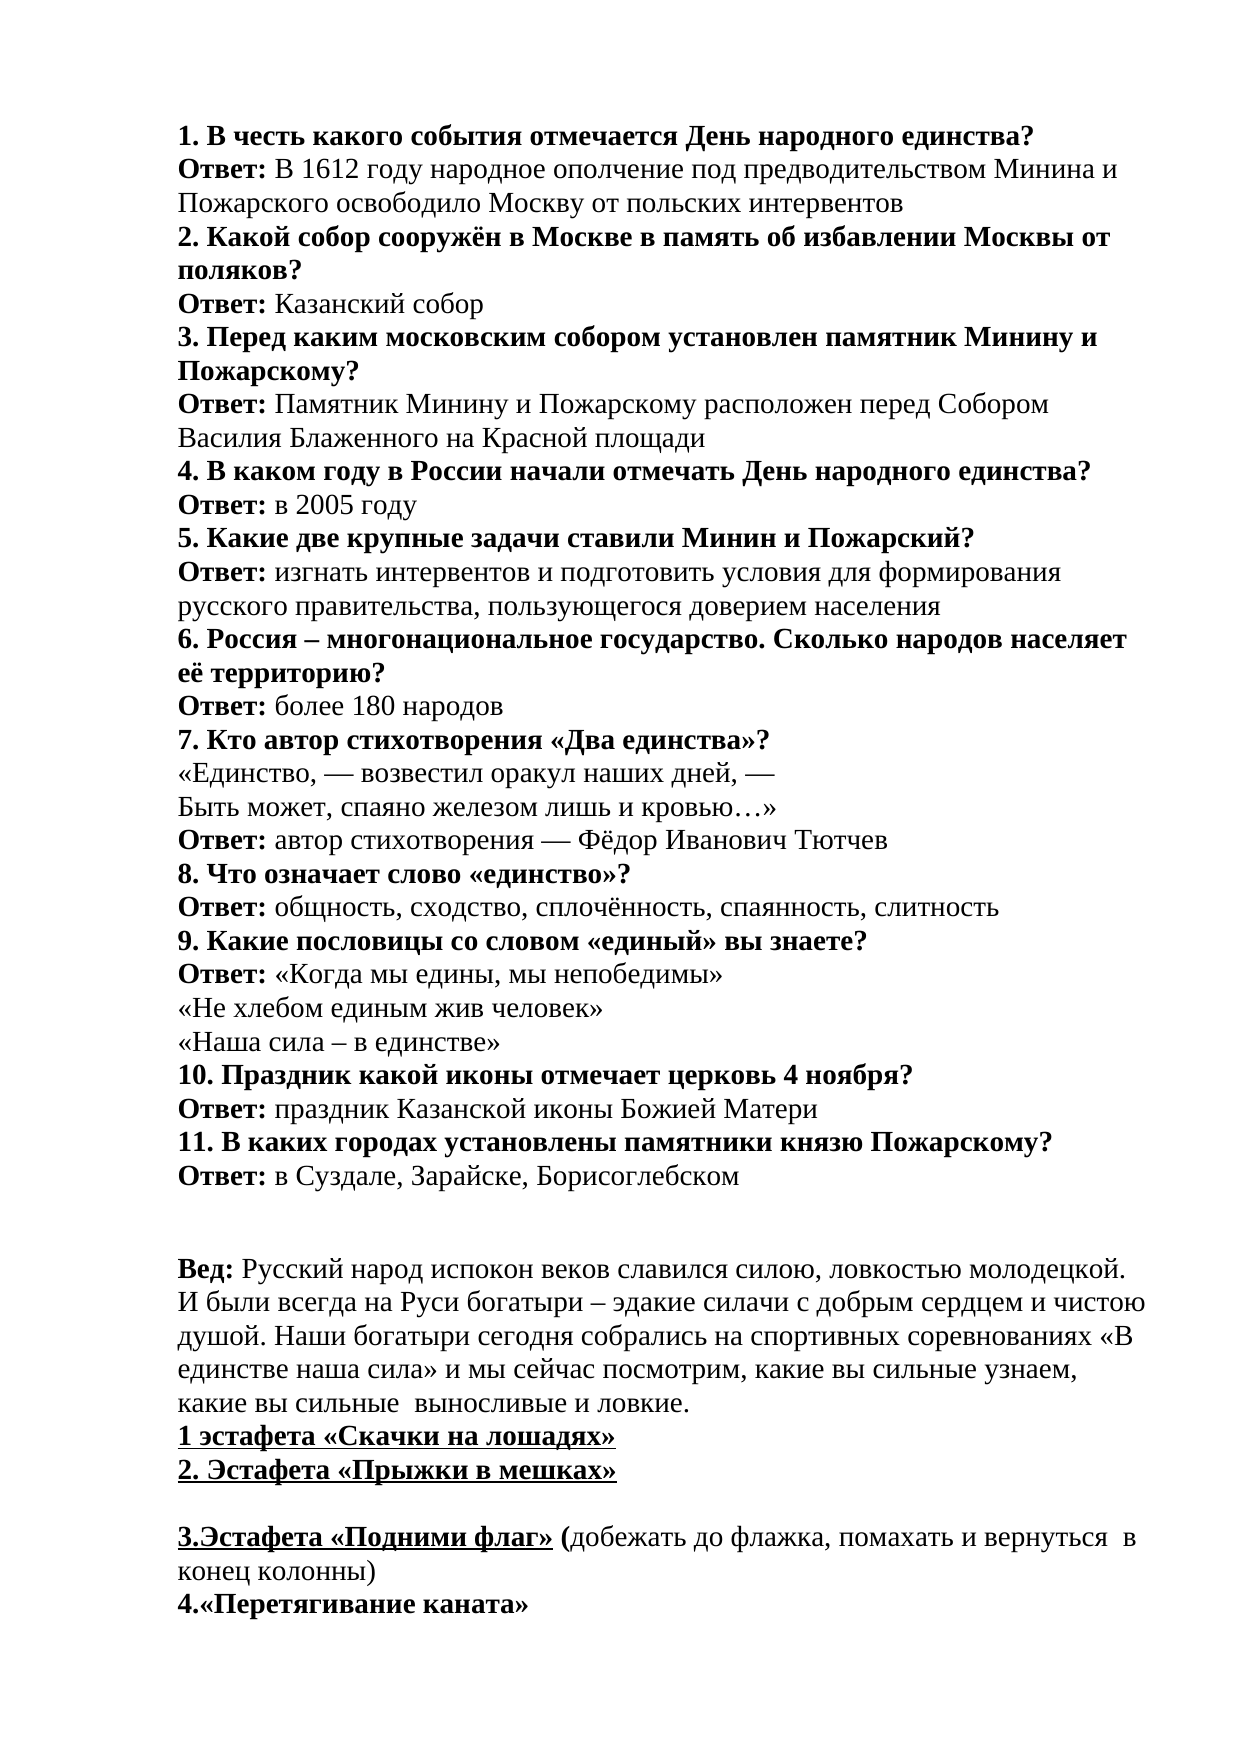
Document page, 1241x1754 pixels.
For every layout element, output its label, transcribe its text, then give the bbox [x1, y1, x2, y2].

text 2. Какой собор сооружён в Москве в память об избавлении Москвы от поляков? Ответ: Казанский собор [177, 219, 1152, 319]
text 9. Какие пословицы со словом «единый» вы знаете? Ответ: «Когда мы едины, мы непобедимы» «Не хлебом единым жив человек» «Наша сила – в единстве» [177, 923, 1152, 1057]
text 4. В каком году в России начали отмечать День народного единства? Ответ: в 2005 году [177, 453, 1152, 521]
text 5. Какие две крупные задачи ставили Минин и Пожарский? Ответ: изгнать интервентов и подготовить условия для формирования русского правительства, пользующегося доверием населения [177, 521, 1152, 621]
text 1. В честь какого события отмечается День народного единства? Ответ: В 1612 году народное ополчение под предводительством Минина и Пожарского освободило Москву от польских интервентов [177, 118, 1152, 219]
text 10. Праздник какой иконы отмечает церковь 4 ноября? Ответ: праздник Казанской иконы Божией Матери [177, 1057, 1152, 1124]
text 1 эстафета «Скачки на лошадях» [177, 1418, 1152, 1452]
text Вед: Русский народ испокон веков славился силою, ловкостью молодецкой. И были всегда на Руси богатыри – эдакие силачи с добрым сердцем и чистою душой. Наши богатыри сегодня собрались на спортивных соревнованиях «В единстве наша сила» и мы сейчас посмотрим, какие вы сильные узнаем, какие вы сильные выносливые и ловкие. [177, 1251, 1152, 1418]
text 8. Что означает слово «единство»? Ответ: общность, сходство, сплочённость, спаянность, слитность [177, 856, 1152, 923]
text 4.«Перетягивание каната» [177, 1586, 1152, 1620]
text 6. Россия – многонациональное государство. Сколько народов населяет её территорию? Ответ: более 180 народов [177, 621, 1152, 722]
text 11. В каких городах установлены памятники князю Пожарскому? Ответ: в Суздале, Зарайске, Борисоглебском [177, 1124, 1152, 1191]
text 3.Эстафета «Подними флаг» (добежать до флажка, помахать и вернуться в конец колонны) [177, 1519, 1152, 1586]
text 7. Кто автор стихотворения «Два единства»? «Единство, — возвестил оракул наших дней, — Быть может, спаяно железом лишь и кровью…» Ответ: автор стихотворения — Фёдор Иванович Тютчев [177, 722, 1152, 856]
text 2. Эстафета «Прыжки в мешках» [177, 1452, 1152, 1486]
text 3. Перед каким московским собором установлен памятник Минину и Пожарскому? Ответ: Памятник Минину и Пожарскому расположен перед Собором Василия Блаженного на Красной площади [177, 319, 1152, 453]
